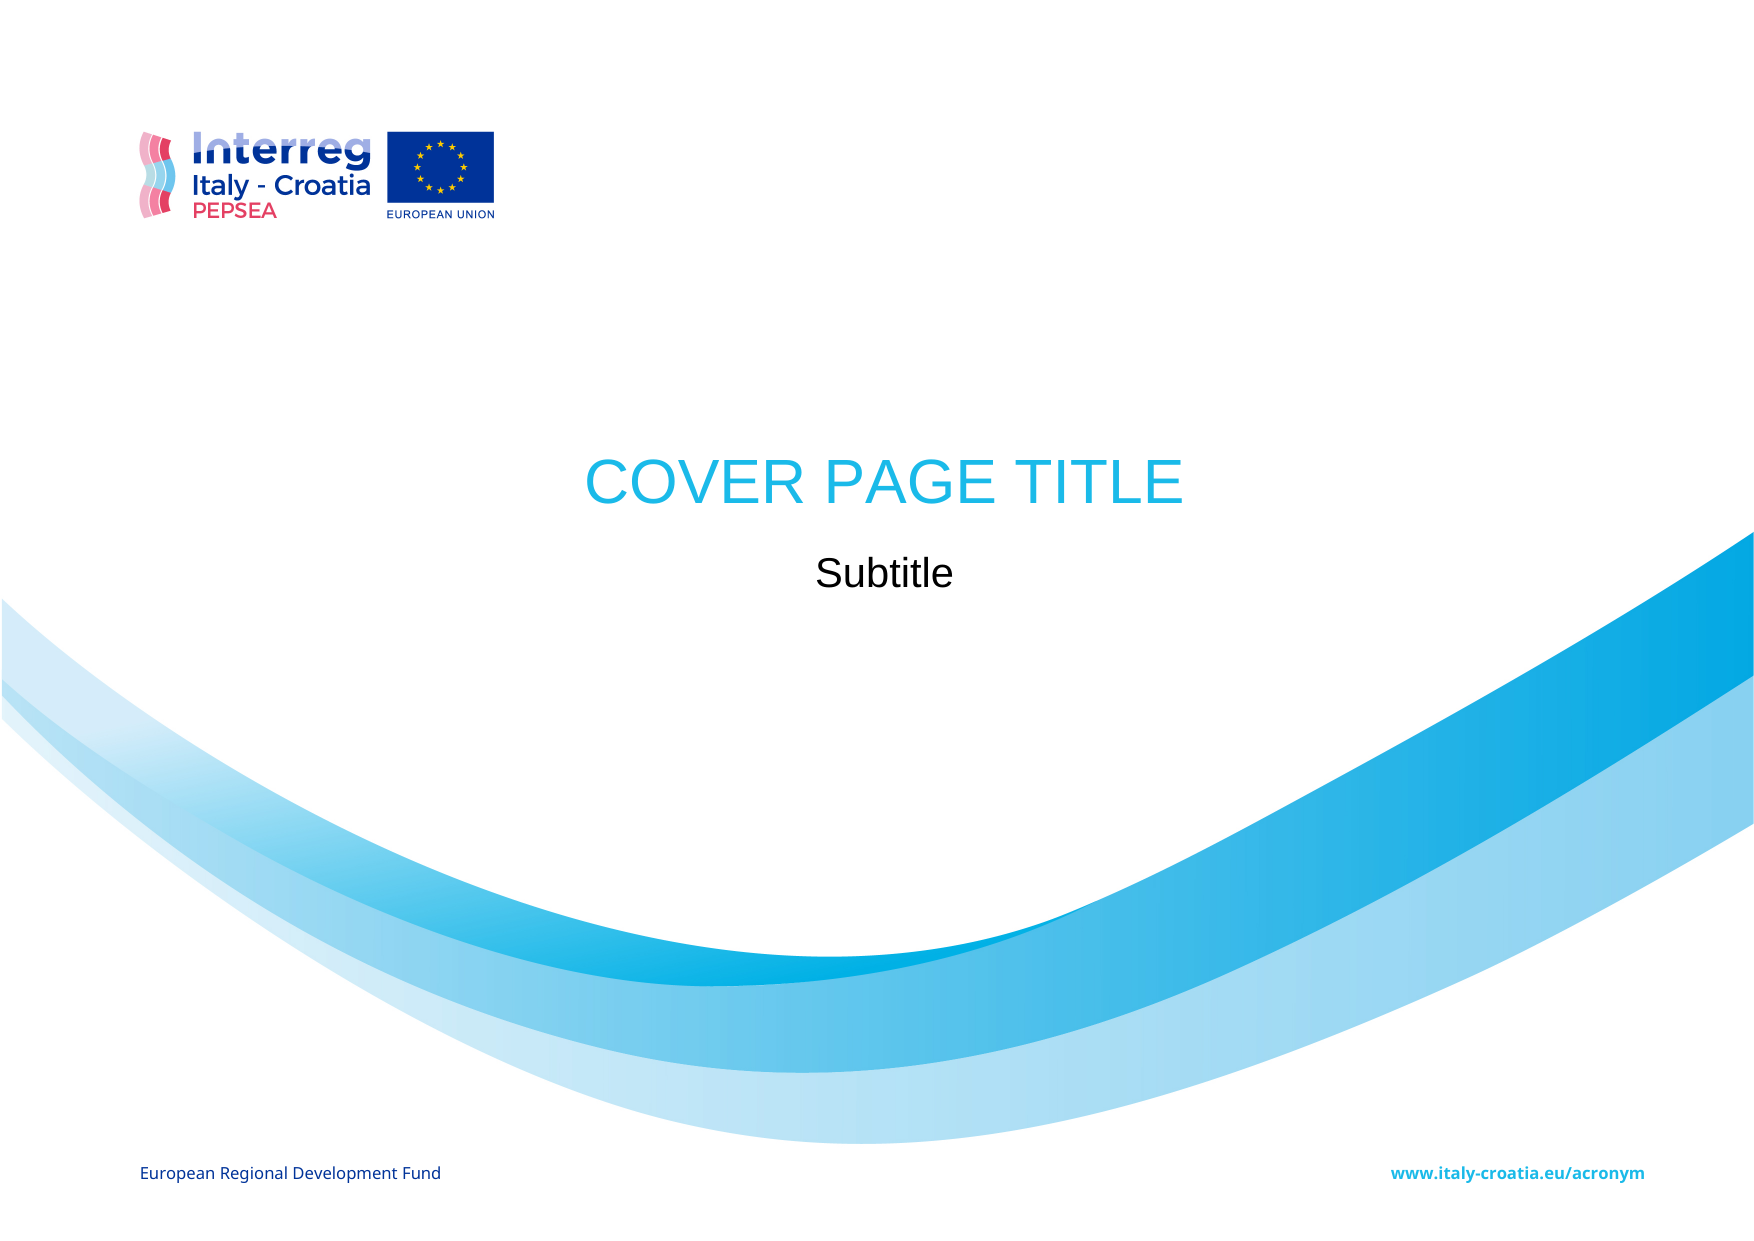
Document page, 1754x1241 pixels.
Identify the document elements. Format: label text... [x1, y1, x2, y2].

text COVER PAGE TITLE [154, 280, 1614, 517]
picture [0, 0, 1754, 1240]
text Subtitle [154, 549, 1614, 597]
